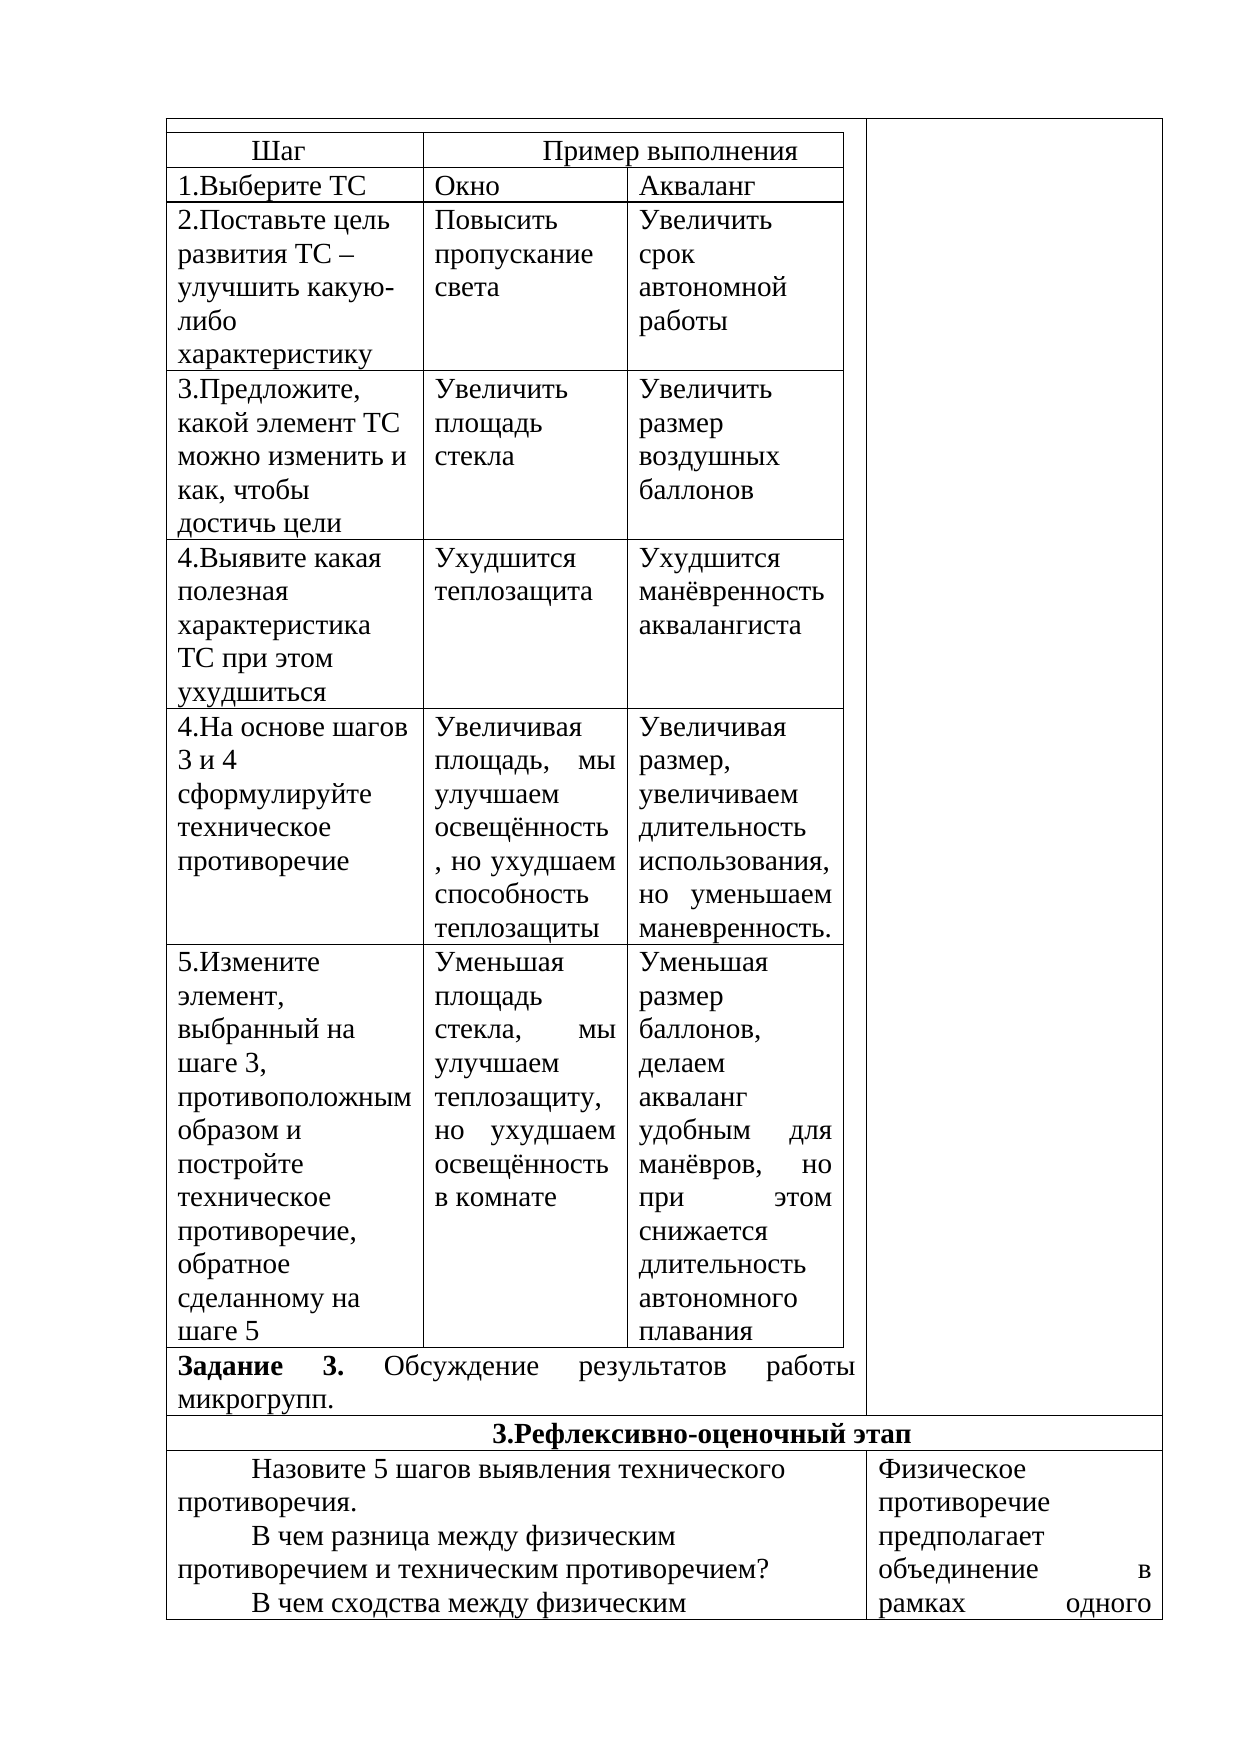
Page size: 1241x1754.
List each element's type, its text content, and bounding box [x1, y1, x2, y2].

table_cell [867, 119, 1162, 1415]
table_cell 3.Рефлексивно-оценочный этап [167, 1416, 1162, 1450]
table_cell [867, 1451, 1162, 1618]
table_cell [167, 1451, 866, 1618]
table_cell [167, 119, 866, 1415]
